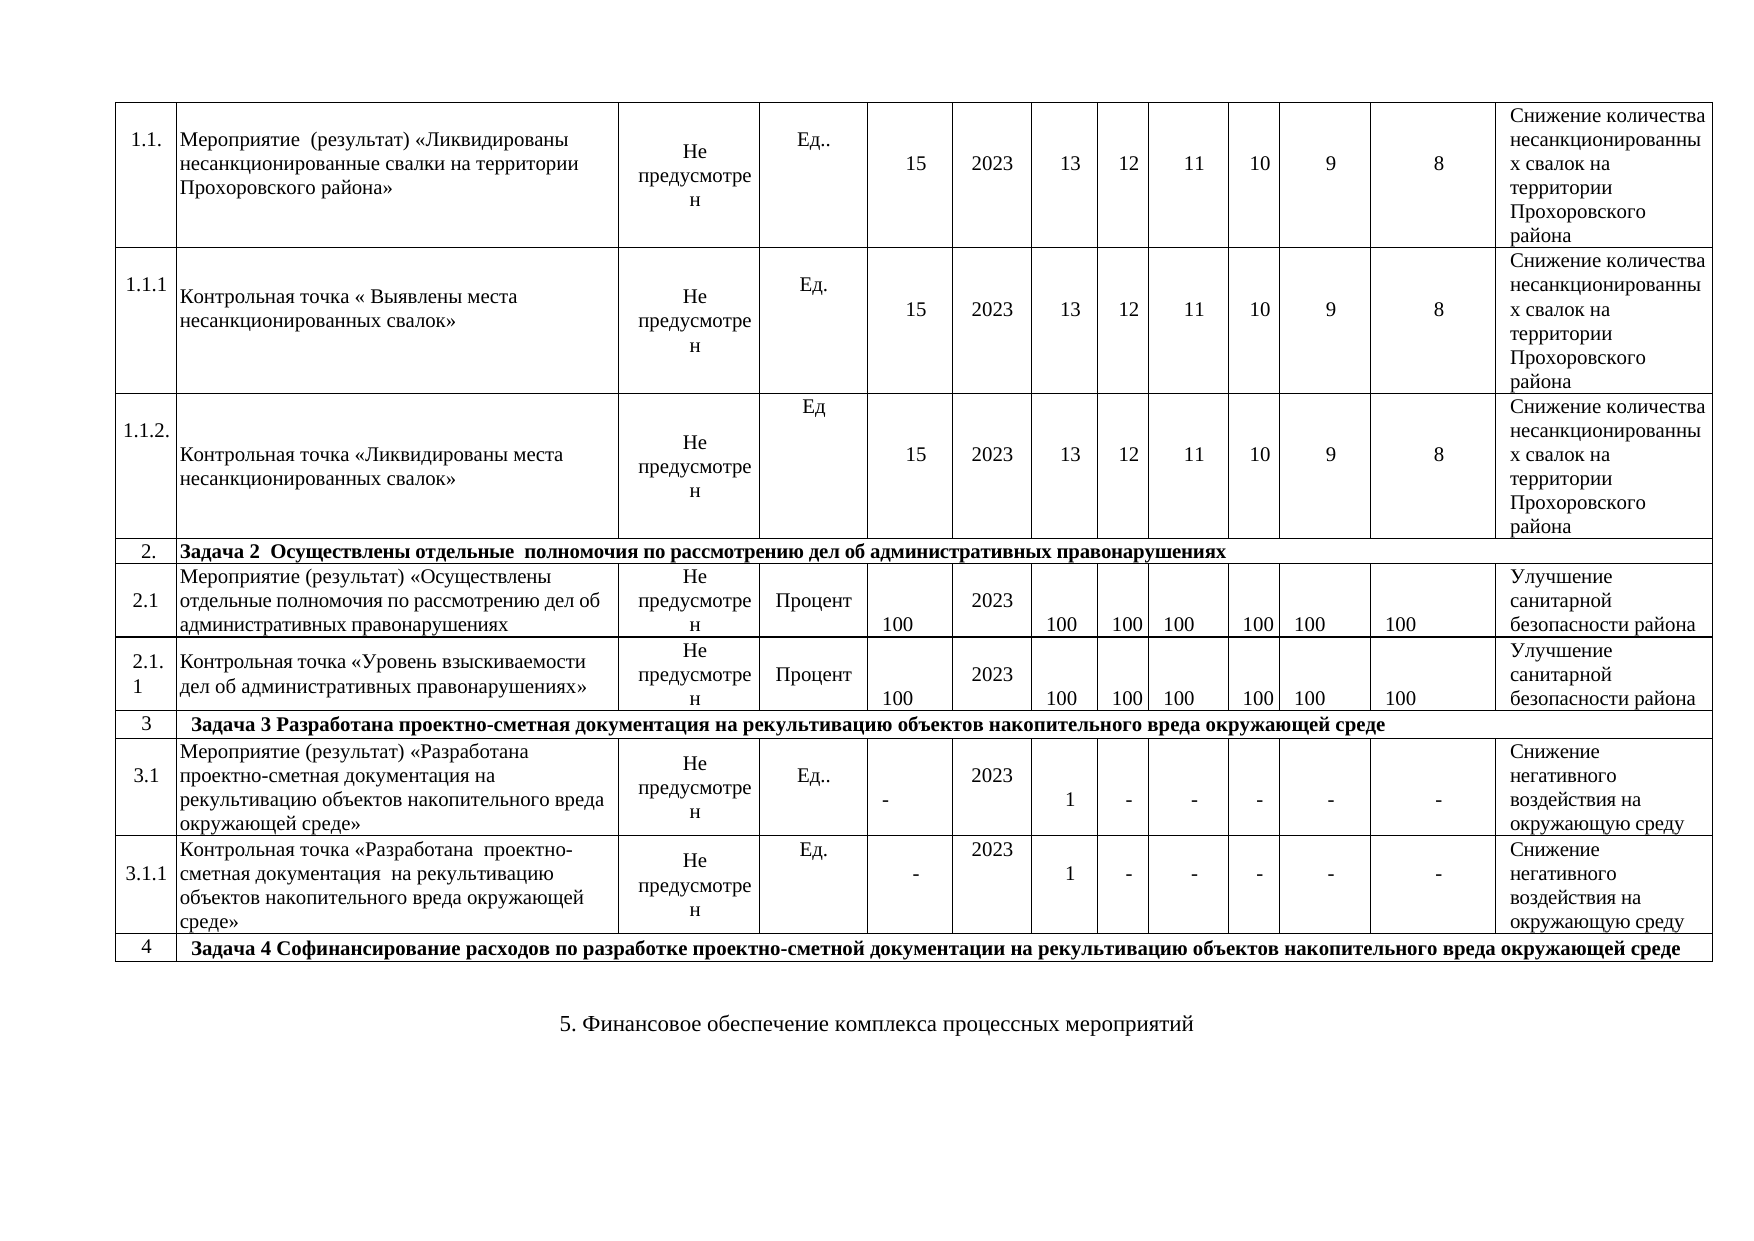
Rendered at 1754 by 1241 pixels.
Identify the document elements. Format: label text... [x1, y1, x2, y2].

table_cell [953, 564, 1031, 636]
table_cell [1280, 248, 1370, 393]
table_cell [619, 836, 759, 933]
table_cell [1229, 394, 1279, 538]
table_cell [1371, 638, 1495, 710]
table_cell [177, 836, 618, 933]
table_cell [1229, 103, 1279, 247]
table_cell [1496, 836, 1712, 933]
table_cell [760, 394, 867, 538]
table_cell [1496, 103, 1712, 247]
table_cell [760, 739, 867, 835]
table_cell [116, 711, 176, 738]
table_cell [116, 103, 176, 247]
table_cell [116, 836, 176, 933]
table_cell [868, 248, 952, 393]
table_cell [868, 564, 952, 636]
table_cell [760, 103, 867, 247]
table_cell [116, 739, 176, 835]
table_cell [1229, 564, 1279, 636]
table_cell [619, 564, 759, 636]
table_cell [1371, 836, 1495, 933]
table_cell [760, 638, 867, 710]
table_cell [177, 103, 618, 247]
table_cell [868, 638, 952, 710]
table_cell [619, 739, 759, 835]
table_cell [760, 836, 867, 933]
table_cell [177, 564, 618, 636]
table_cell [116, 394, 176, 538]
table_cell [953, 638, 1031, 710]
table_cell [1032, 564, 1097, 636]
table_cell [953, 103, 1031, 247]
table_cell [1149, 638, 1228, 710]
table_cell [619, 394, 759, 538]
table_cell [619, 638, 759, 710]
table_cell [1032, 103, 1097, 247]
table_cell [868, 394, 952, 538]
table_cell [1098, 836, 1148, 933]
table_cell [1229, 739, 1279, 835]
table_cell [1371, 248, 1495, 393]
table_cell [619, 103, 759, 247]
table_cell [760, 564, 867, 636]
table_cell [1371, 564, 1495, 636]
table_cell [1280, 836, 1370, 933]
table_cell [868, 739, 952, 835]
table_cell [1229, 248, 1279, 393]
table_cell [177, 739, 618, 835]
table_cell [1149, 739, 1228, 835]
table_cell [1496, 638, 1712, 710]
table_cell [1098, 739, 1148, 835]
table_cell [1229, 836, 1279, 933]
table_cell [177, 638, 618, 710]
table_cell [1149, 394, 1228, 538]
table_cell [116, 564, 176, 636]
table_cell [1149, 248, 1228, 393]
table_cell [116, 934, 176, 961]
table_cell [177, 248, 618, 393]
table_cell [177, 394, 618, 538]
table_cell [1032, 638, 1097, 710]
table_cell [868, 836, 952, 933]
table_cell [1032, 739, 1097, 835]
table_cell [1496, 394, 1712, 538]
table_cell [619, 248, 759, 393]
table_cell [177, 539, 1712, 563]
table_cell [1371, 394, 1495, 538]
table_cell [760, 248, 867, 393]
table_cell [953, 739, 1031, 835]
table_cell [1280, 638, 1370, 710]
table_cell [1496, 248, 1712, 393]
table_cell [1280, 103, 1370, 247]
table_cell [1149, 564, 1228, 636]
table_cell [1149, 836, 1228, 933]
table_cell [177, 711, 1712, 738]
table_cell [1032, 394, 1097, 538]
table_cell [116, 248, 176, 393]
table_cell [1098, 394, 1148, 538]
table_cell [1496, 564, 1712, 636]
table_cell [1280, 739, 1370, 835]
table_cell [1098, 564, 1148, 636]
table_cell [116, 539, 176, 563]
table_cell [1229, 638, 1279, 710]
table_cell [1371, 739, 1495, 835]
subtitle 5. Финансовое обеспечение комплекса процессных мероприятий [118, 1010, 1636, 1037]
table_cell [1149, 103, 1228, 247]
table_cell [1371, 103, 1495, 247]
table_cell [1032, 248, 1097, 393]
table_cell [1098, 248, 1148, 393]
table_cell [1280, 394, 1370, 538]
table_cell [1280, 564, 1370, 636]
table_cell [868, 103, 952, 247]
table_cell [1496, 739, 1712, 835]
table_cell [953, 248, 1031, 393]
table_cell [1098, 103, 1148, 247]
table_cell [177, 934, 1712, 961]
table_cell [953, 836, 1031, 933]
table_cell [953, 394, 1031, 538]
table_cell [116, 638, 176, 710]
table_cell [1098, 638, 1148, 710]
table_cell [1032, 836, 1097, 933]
